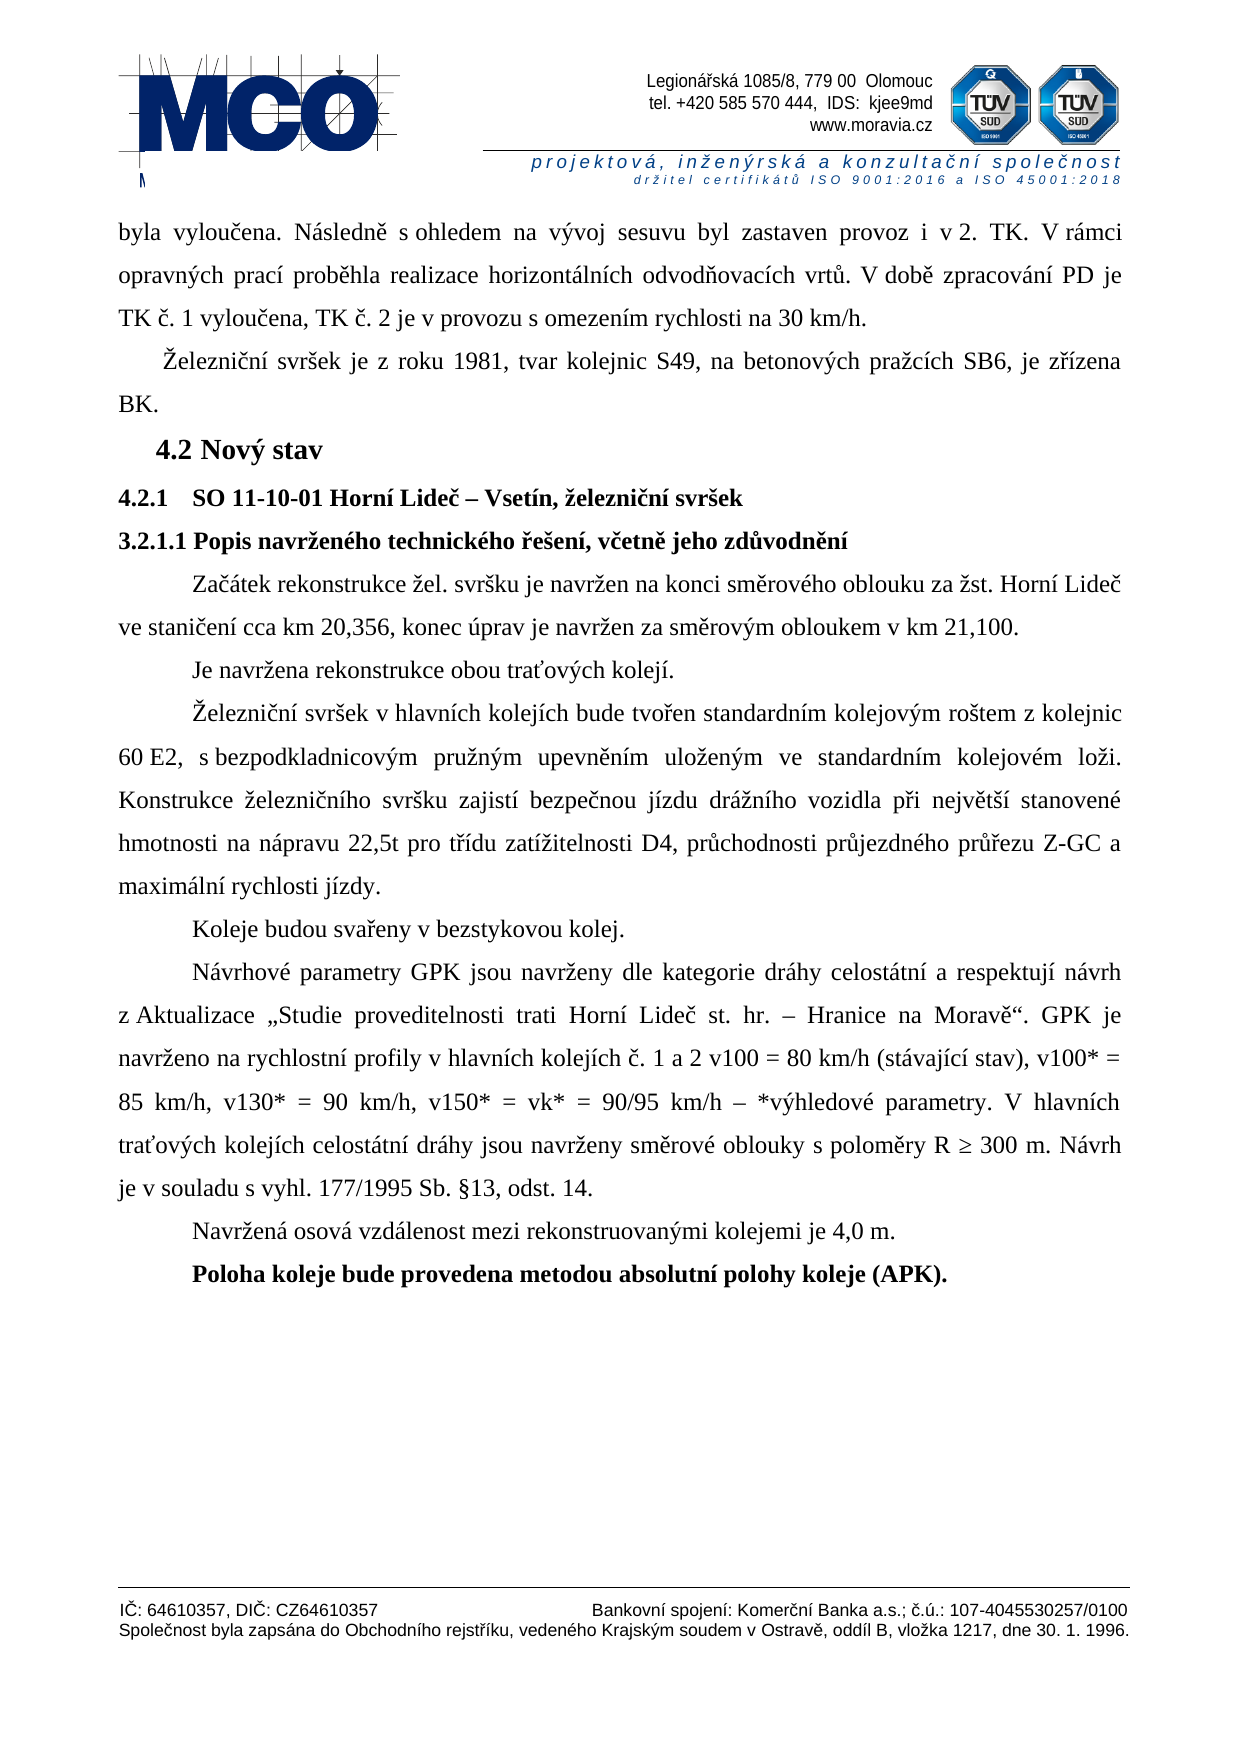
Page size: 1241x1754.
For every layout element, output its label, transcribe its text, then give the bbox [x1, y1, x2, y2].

text Koleje budou svařeny v bezstykovou kolej. [118, 914, 1122, 943]
text Železniční svršek v hlavních kolejích bude tvořen standardním kolejovým roštem z kolejnic 60 E2, s bezpodkladnicovým pružným upevněním uloženým ve standardním kolejovém loži. Konstrukce železničního svršku zajistí bezpečnou jízdu drážního vozidla při největší stanovené hmotnosti na nápravu 22,5t pro třídu zatížitelnosti D4, průchodnosti průjezdného průřezu Z-GC a maximální rychlosti jízdy. [118, 698, 1122, 900]
subtitle SO 11-10-01 Horní Lideč – Vsetín, železniční svršek [118, 483, 1122, 512]
text Navržená osová vzdálenost mezi rekonstruovanými kolejemi je 4,0 m. [118, 1216, 1122, 1245]
text Návrhové parametry GPK jsou navrženy dle kategorie dráhy celostátní a respektují návrh z Aktualizace „Studie proveditelnosti trati Horní Lideč st. hr. – Hranice na Moravě“. GPK je navrženo na rychlostní profily v hlavních kolejích č. 1 a 2 v100 = 80 km/h (stávající stav), v100* = 85 km/h, v130* = 90 km/h, v150* = vk* = 90/95 km/h – *výhledové parametry. V hlavních traťových kolejích celostátní dráhy jsou navrženy směrové oblouky s poloměry R ≥ 300 m. Návrh je v souladu s vyhl. 177/1995 Sb. §13, odst. 14. [118, 957, 1122, 1202]
picture [948, 62, 1121, 147]
text Začátek rekonstrukce žel. svršku je navržen na konci směrového oblouku za žst. Horní Lideč ve staničení cca km 20,356, konec úprav je navržen za směrovým obloukem v km 21,100. [118, 569, 1122, 641]
text Poloha koleje bude provedena metodou absolutní polohy koleje (APK). [118, 1259, 1122, 1288]
subtitle 3.2.1.1 Popis navrženého technického řešení, včetně jeho zdůvodnění [118, 526, 1122, 555]
text Železniční svršek je z roku 1981, tvar kolejnic S49, na betonových pražcích SB6, je zřízena BK. [118, 346, 1122, 418]
text Je navržena rekonstrukce obou traťových kolejí. [118, 655, 1122, 684]
subtitle Nový stav [156, 432, 1122, 466]
